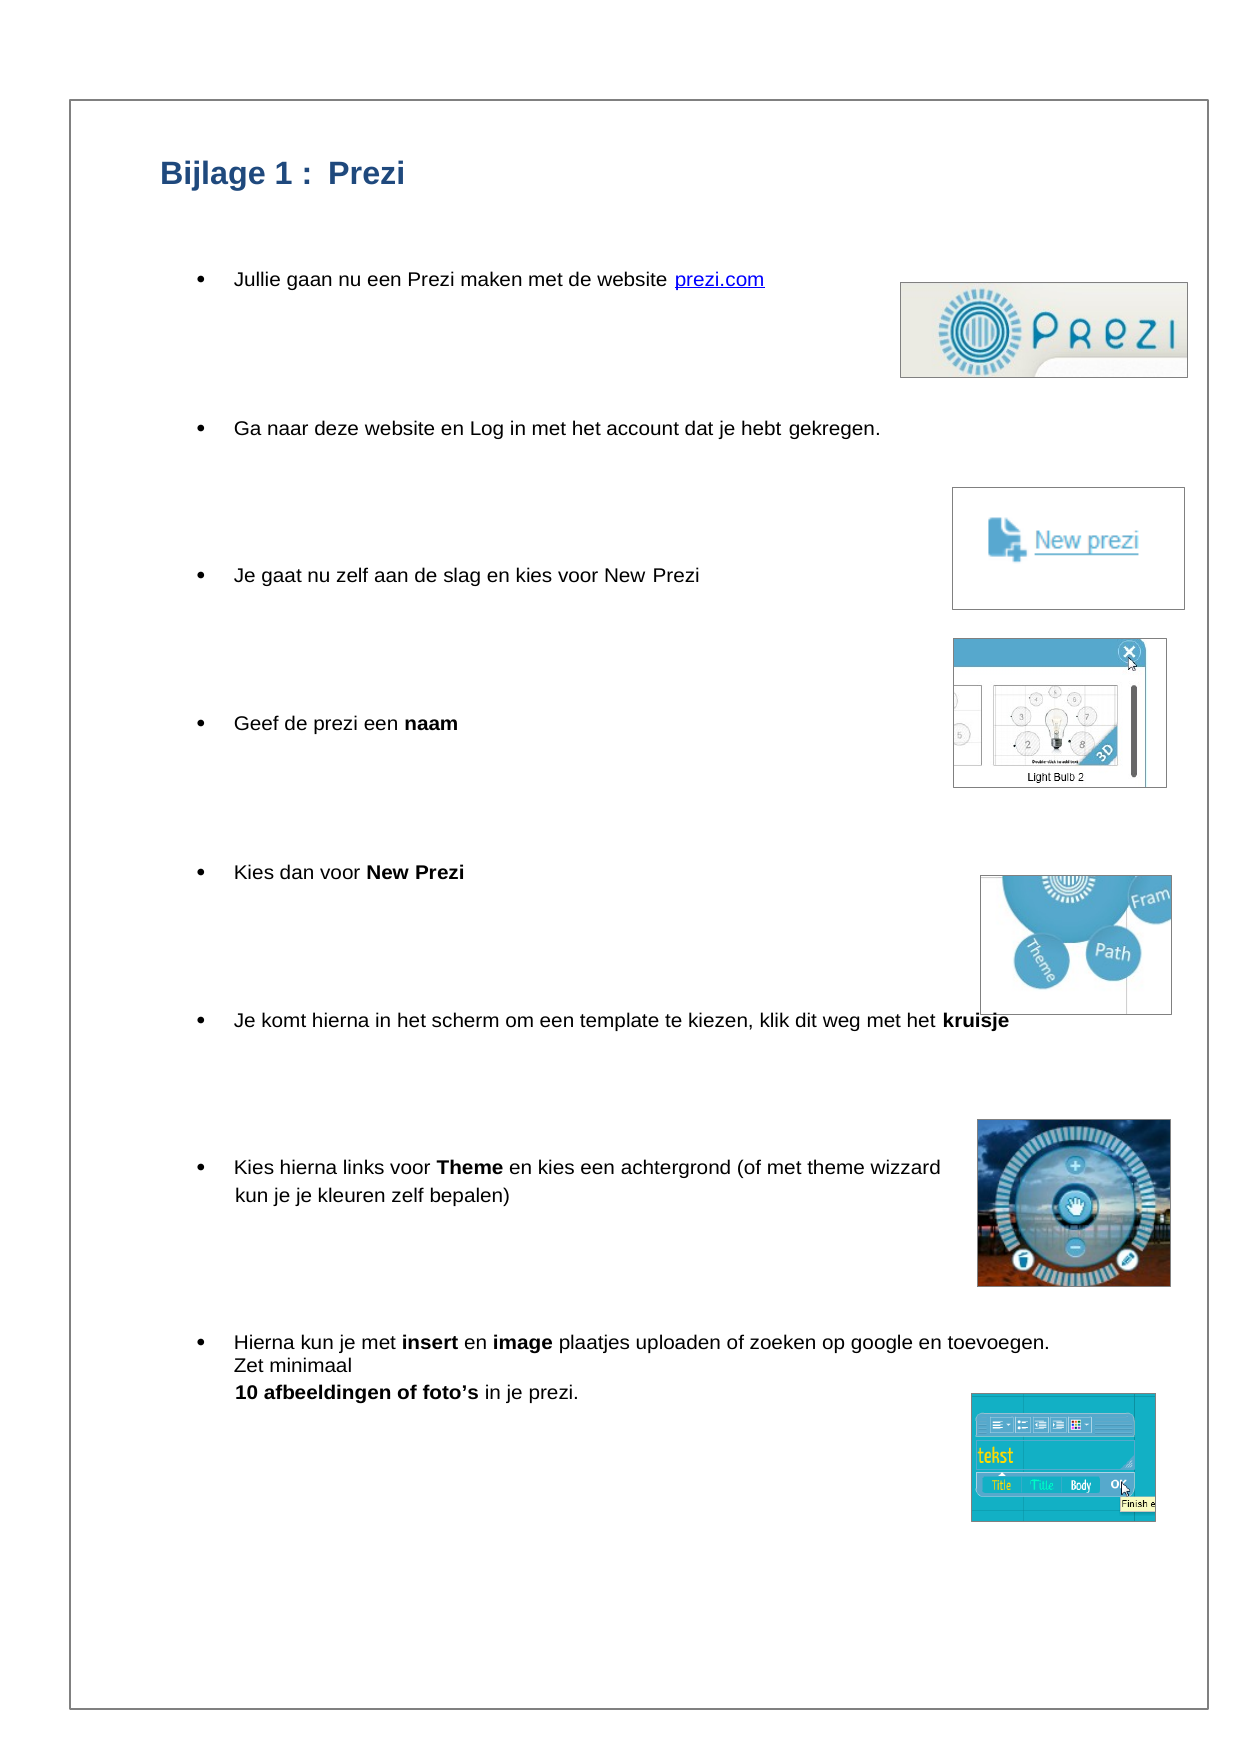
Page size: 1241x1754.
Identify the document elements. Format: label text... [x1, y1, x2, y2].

picture [972, 1394, 1155, 1521]
picture [978, 1120, 1170, 1286]
list Kies dan voor New Prezi [197, 861, 1072, 884]
list Geef de prezi een naam [197, 712, 1072, 735]
picture [981, 876, 1171, 1014]
list Hierna kun je met insert en image plaatjes uploaden of zoeken op google en toevoegen. Zet minimaal [197, 1331, 1082, 1376]
list Je gaat nu zelf aan de slag en kies voor New Prezi [197, 564, 1072, 587]
list Je komt hierna in het scherm om een template te kiezen, klik dit weg met het kruisje [197, 1008, 1072, 1031]
subtitle Bijlage 1 : Prezi [160, 154, 1072, 191]
picture [901, 283, 1187, 377]
list Ga naar deze website en Log in met het account dat je hebt gekregen. [197, 416, 1072, 439]
list Jullie gaan nu een Prezi maken met de website prezi.com [197, 267, 1072, 290]
list Kies hierna links voor Theme en kies een achtergrond (of met theme wizzard kun je je kleuren zelf bepalen) [197, 1156, 944, 1206]
text 10 afbeeldingen of foto’s in je prezi. [235, 1381, 1072, 1404]
picture [954, 639, 1166, 787]
picture [953, 488, 1184, 609]
